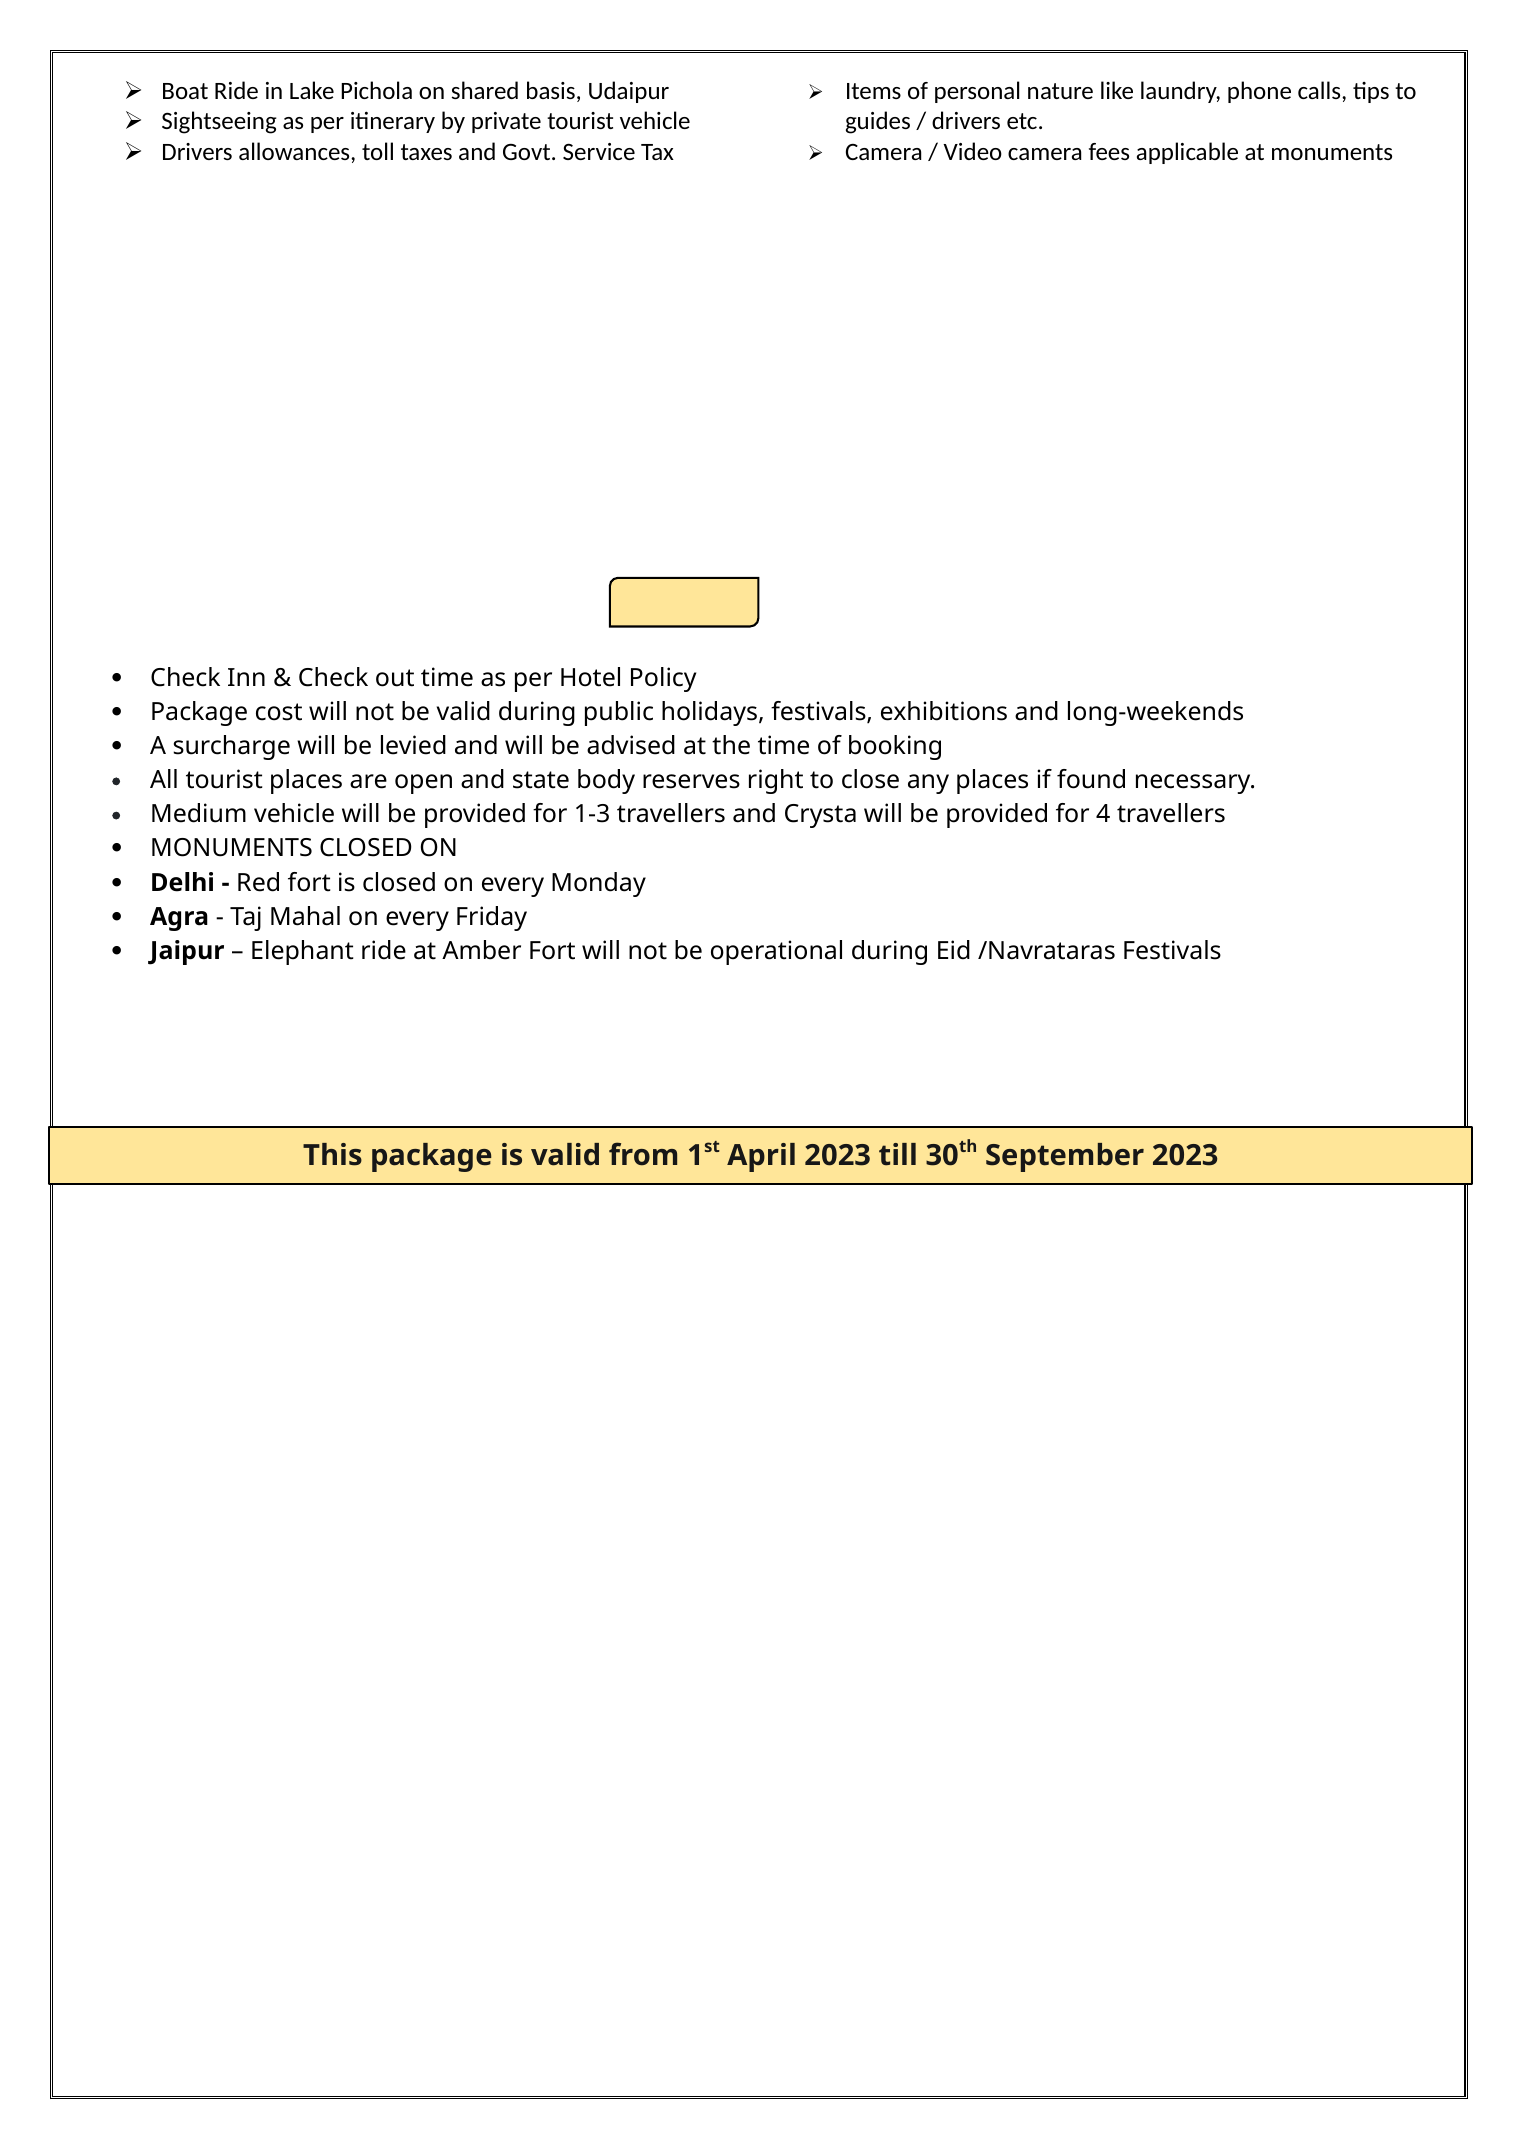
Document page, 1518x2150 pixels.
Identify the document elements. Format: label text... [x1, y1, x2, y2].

list Check Inn & Check out time as per Hotel Policy [112, 660, 1464, 694]
list Medium vehicle will be provided for 1-3 travellers and Crysta will be provided for 4 travellers [112, 796, 1464, 830]
list Jaipur – Elephant ride at Amber Fort will not be operational during Eid /Navrataras Festivals [112, 932, 1464, 966]
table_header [759, 75, 1442, 627]
list A surcharge will be levied and will be advised at the time of booking [112, 728, 1464, 762]
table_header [75, 75, 758, 627]
list Delhi - Red fort is closed on every Monday [112, 864, 1464, 898]
list Agra - Taj Mahal on every Friday [112, 898, 1464, 932]
list MONUMENTS CLOSED ON [112, 830, 1464, 864]
list Package cost will not be valid during public holidays, festivals, exhibitions and long-weekends [112, 694, 1464, 728]
list All tourist places are open and state body reserves right to close any places if found necessary. [112, 762, 1464, 796]
